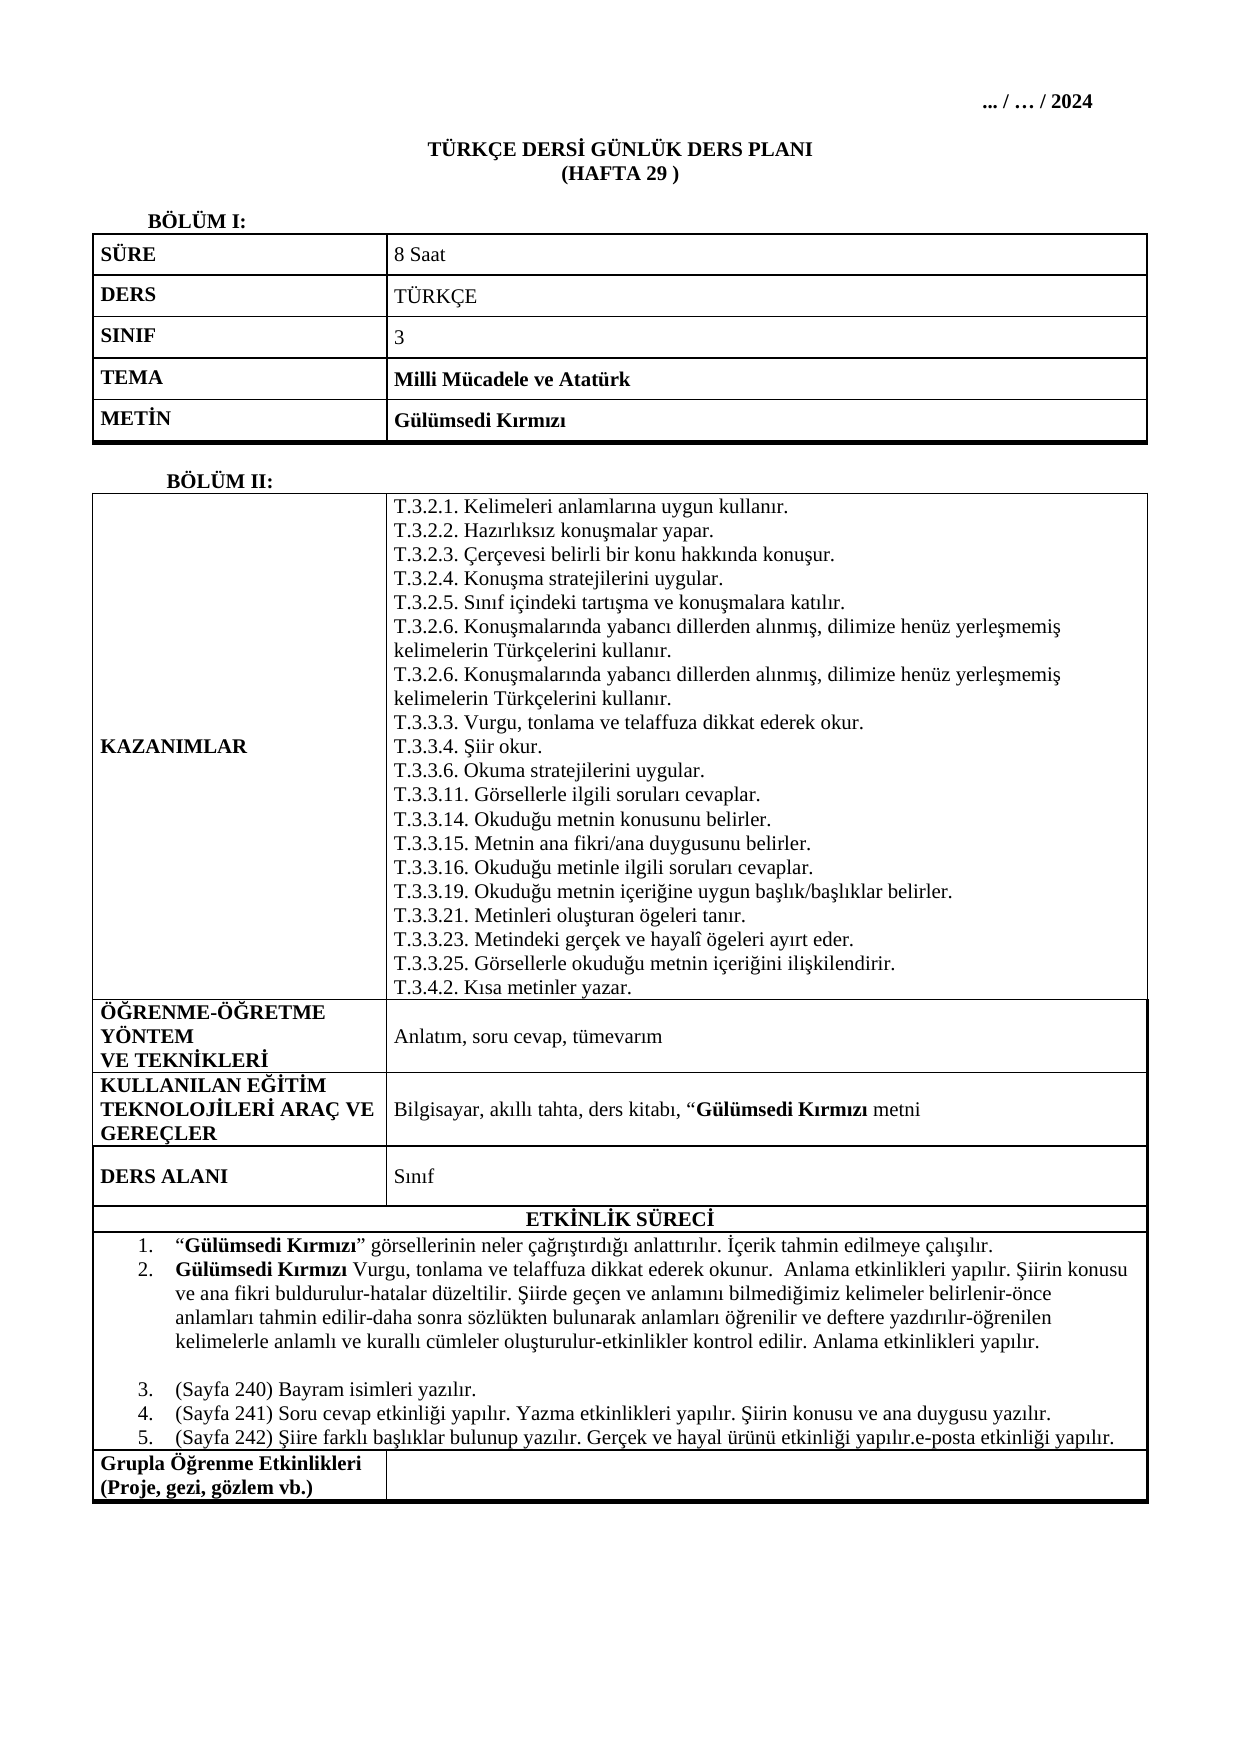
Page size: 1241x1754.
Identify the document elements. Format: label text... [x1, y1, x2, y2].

text BÖLÜM I: [148, 209, 1092, 233]
table_cell TEMA [94, 359, 386, 398]
table_cell DERS ALANI [94, 1147, 386, 1205]
table_cell Milli Mücadele ve Atatürk [388, 359, 1146, 398]
table_header T.3.2.1. Kelimeleri anlamlarına uygun kullanır. T.3.2.2. Hazırlıksız konuşmalar yapar. T.3.2.3. Çerçevesi belirli bir konu hakkında konuşur. T.3.2.4. Konuşma stratejilerini uygular. T.3.2.5. Sınıf içindeki tartışma ve konuşmalara katılır. T.3.2.6. Konuşmalarında yabancı dillerden alınmış, dilimize henüz yerleşmemiş kelimelerin Türkçelerini kullanır. T.3.2.6. Konuşmalarında yabancı dillerden alınmış, dilimize henüz yerleşmemiş kelimelerin Türkçelerini kullanır. T.3.3.3. Vurgu, tonlama ve telaffuza dikkat ederek okur. T.3.3.4. Şiir okur. T.3.3.6. Okuma stratejilerini uygular. T.3.3.11. Görsellerle ilgili soruları cevaplar. T.3.3.14. Okuduğu metnin konusunu belirler. T.3.3.15. Metnin ana fikri/ana duygusunu belirler. T.3.3.16. Okuduğu metinle ilgili soruları cevaplar. T.3.3.19. Okuduğu metnin içeriğine uygun başlık/başlıklar belirler. T.3.3.21. Metinleri oluşturan ögeleri tanır. T.3.3.23. Metindeki gerçek ve hayalî ögeleri ayırt eder. T.3.3.25. Görsellerle okuduğu metnin içeriğini ilişkilendirir. T.3.4.2. Kısa metinler yazar. [387, 494, 1147, 999]
table_cell Bilgisayar, akıllı tahta, ders kitabı, “Gülümsedi Kırmızı metni [387, 1073, 1146, 1145]
table_cell 3 [388, 317, 1146, 357]
table_cell KULLANILAN EĞİTİM TEKNOLOJİLERİ ARAÇ VE GEREÇLER [93, 1073, 386, 1145]
text ... / … / 2024 [148, 89, 1092, 113]
table_cell “Gülümsedi Kırmızı” görsellerinin neler çağrıştırdığı anlattırılır. İçerik tahmin edilmeye çalışılır. Gülümsedi Kırmızı Vurgu, tonlama ve telaffuza dikkat ederek okunur. Anlama etkinlikleri yapılır. Şiirin konusu ve ana fikri buldurulur-hatalar düzeltilir. Şiirde geçen ve anlamını bilmediğimiz kelimeler belirlenir-önce anlamları tahmin edilir-daha sonra sözlükten bulunarak anlamları öğrenilir ve deftere yazdırılır-öğrenilen kelimelerle anlamlı ve kurallı cümleler oluşturulur-etkinlikler kontrol edilir. Anlama etkinlikleri yapılır. (Sayfa 240) Bayram isimleri yazılır. (Sayfa 241) Soru cevap etkinliği yapılır. Yazma etkinlikleri yapılır. Şiirin konusu ve ana duygusu yazılır. (Sayfa 242) Şiire farklı başlıklar bulunup yazılır. Gerçek ve hayal ürünü etkinliği yapılır.e-posta etkinliği yapılır. [94, 1233, 1146, 1449]
table_cell Grupla Öğrenme Etkinlikleri (Proje, gezi, gözlem vb.) [94, 1451, 386, 1499]
table_cell Gülümsedi Kırmızı [388, 400, 1146, 440]
table_cell METİN [94, 400, 386, 440]
table_cell Anlatım, soru cevap, tümevarım [387, 1000, 1146, 1072]
table_cell Sınıf [387, 1147, 1146, 1205]
table_header 8 Saat [388, 235, 1146, 274]
table_cell DERS [94, 276, 386, 316]
text TÜRKÇE DERSİ GÜNLÜK DERS PLANI [148, 137, 1092, 161]
table_cell SINIF [94, 317, 386, 357]
table_cell TÜRKÇE [388, 276, 1146, 316]
table_cell [387, 1451, 1146, 1499]
text BÖLÜM II: [148, 468, 1092, 493]
table_cell ETKİNLİK SÜRECİ [94, 1207, 1146, 1231]
table_cell ÖĞRENME-ÖĞRETME YÖNTEM VE TEKNİKLERİ [93, 1000, 386, 1072]
table_header SÜRE [94, 235, 386, 274]
text (HAFTA 29 ) [148, 161, 1092, 185]
table_header KAZANIMLAR [93, 494, 386, 999]
